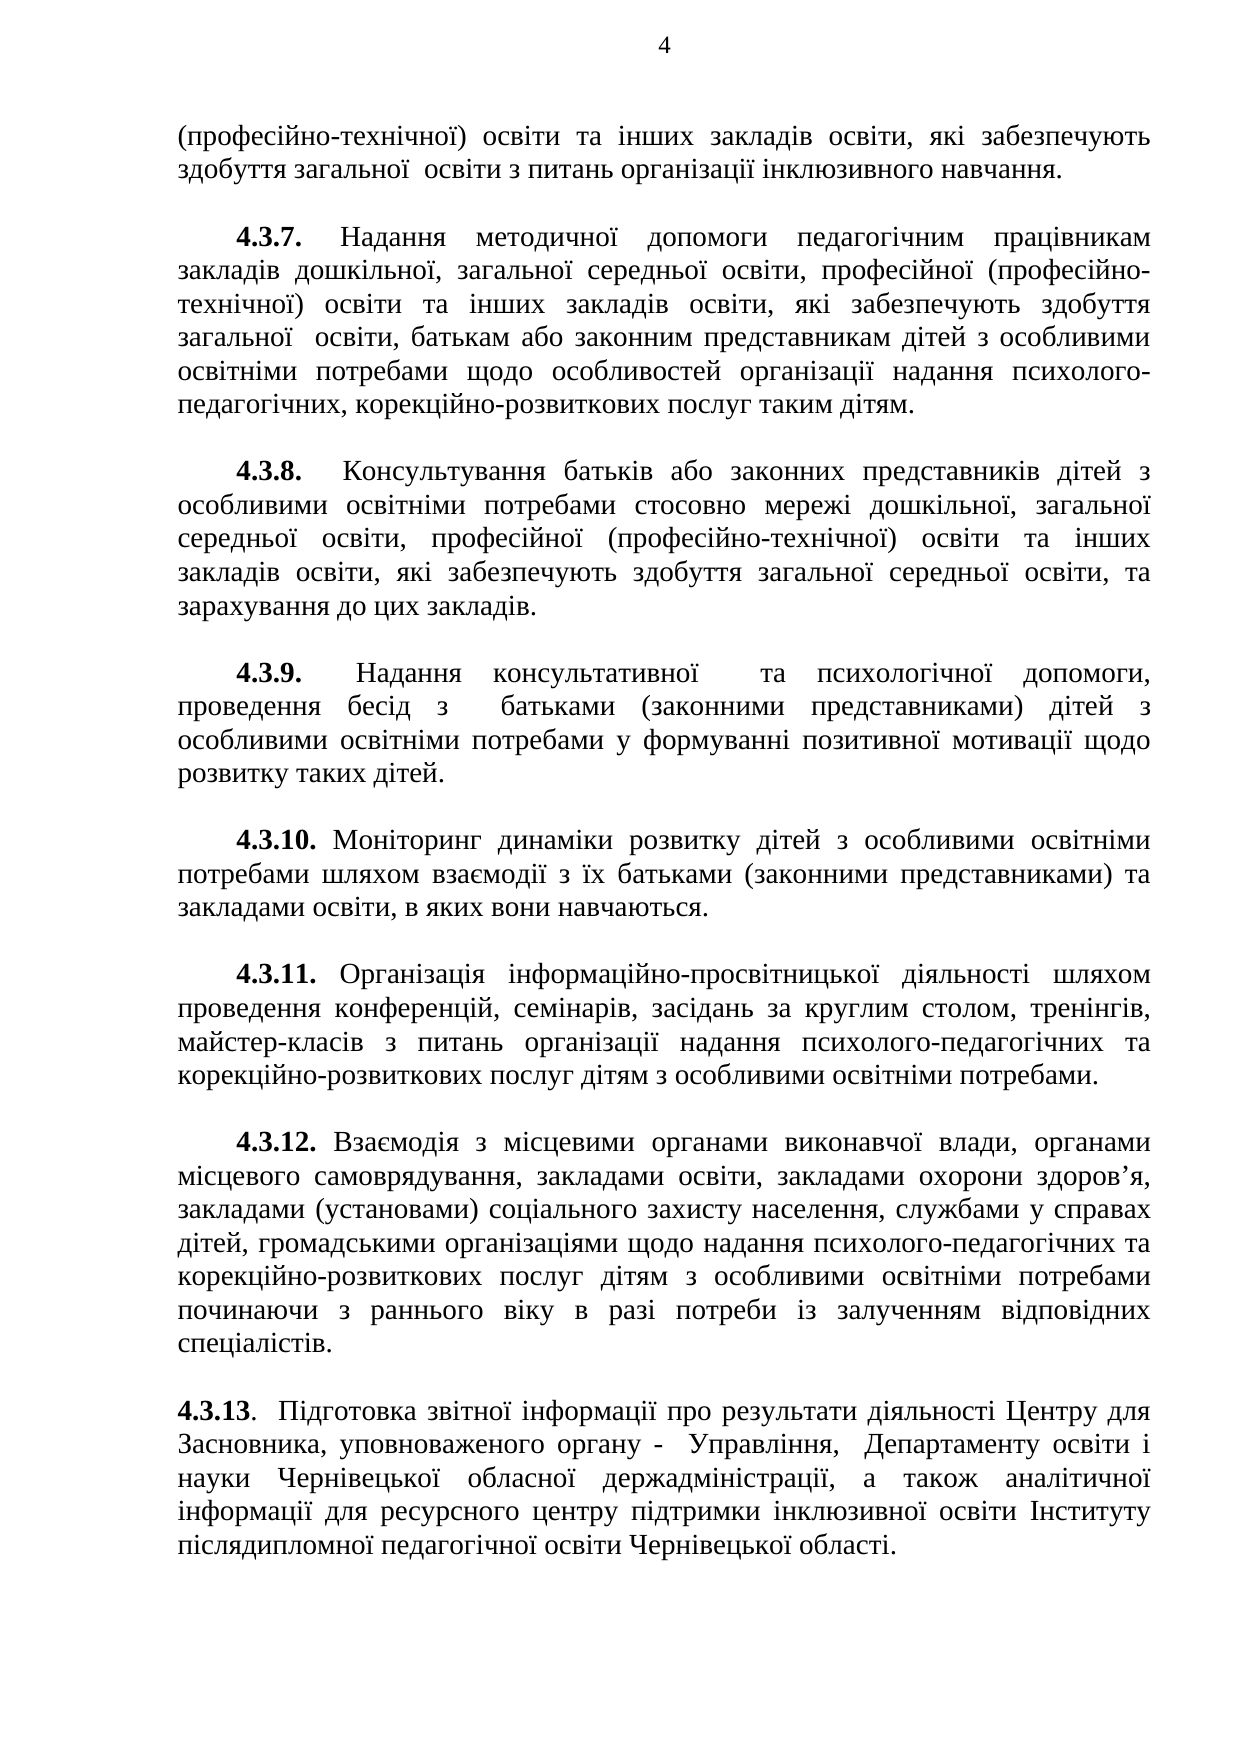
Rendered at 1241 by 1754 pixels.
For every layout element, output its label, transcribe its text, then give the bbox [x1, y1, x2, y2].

text 4.3.11. Організація інформаційно-просвітницької діяльності шляхом проведення конференцій, семінарів, засідань за круглим столом, тренінгів, майстер-класів з питань організації надання психолого-педагогічних та корекційно-розвиткових послуг дітям з особливими освітніми потребами. [177, 957, 1152, 1091]
text 4.3.8. Консультування батьків або законних представників дітей з особливими освітніми потребами стосовно мережі дошкільної, загальної середньої освіти, професійної (професійно-технічної) освіти та інших закладів освіти, які забезпечують здобуття загальної середньої освіти, та зарахування до цих закладів. [177, 453, 1152, 621]
text 4.3.7. Надання методичної допомоги педагогічним працівникам закладів дошкільної, загальної середньої освіти, професійної (професійно-технічної) освіти та інших закладів освіти, які забезпечують здобуття загальної освіти, батькам або законним представникам дітей з особливими освітніми потребами щодо особливостей організації надання психолого-педагогічних, корекційно-розвиткових послуг таким дітям. [177, 219, 1152, 420]
text 4.3.12. Взаємодія з місцевими органами виконавчої влади, органами місцевого самоврядування, закладами освіти, закладами охорони здоров’я, закладами (установами) соціального захисту населення, службами у справах дітей, громадськими організаціями щодо надання психолого-педагогічних та корекційно-розвиткових послуг дітям з особливими освітніми потребами починаючи з раннього віку в разі потреби із залученням відповідних спеціалістів. [177, 1124, 1152, 1359]
text 4.3.13. Підготовка звітної інформації про результати діяльності Центру для Засновника, уповноваженого органу - Управління, Департаменту освіти і науки Чернівецької обласної держадміністрації, а також аналітичної інформації для ресурсного центру підтримки інклюзивної освіти Інституту післядипломної педагогічної освіти Чернівецької області. [177, 1393, 1152, 1560]
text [177, 118, 1152, 185]
text 4.3.9. Надання консультативної та психологічної допомоги, проведення бесід з батьками (законними представниками) дітей з особливими освітніми потребами у формуванні позитивної мотивації щодо розвитку таких дітей. [177, 655, 1152, 789]
text 4.3.10. Моніторинг динаміки розвитку дітей з особливими освітніми потребами шляхом взаємодії з їх батьками (законними представниками) та закладами освіти, в яких вони навчаються. [177, 822, 1152, 923]
